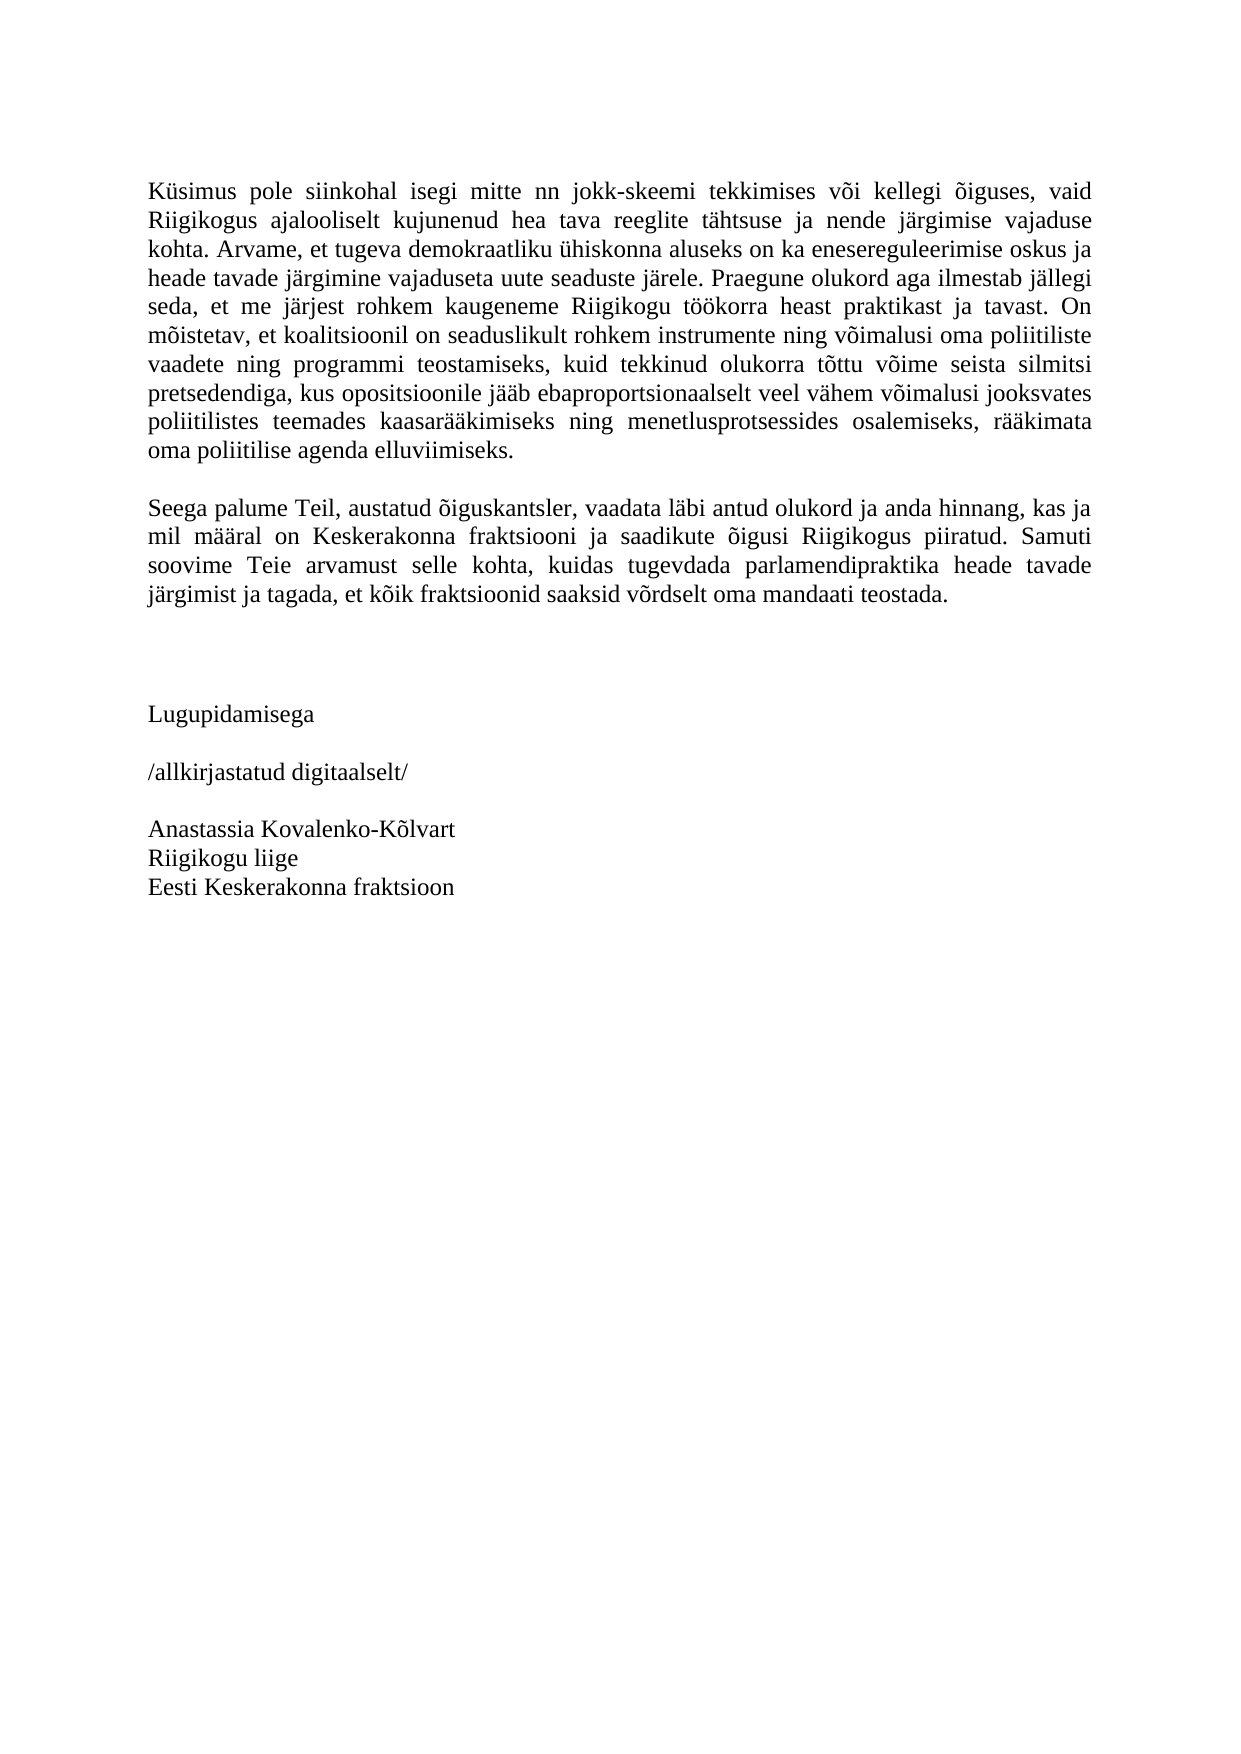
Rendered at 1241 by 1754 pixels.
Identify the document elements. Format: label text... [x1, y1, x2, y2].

text Küsimus pole siinkohal isegi mitte nn jokk-skeemi tekkimises või kellegi õiguses, vaid Riigikogus ajalooliselt kujunenud hea tava reeglite tähtsuse ja nende järgimise vajaduse kohta. Arvame, et tugeva demokraatliku ühiskonna aluseks on ka enesereguleerimise oskus ja heade tavade järgimine vajaduseta uute seaduste järele. Praegune olukord aga ilmestab jällegi seda, et me järjest rohkem kaugeneme Riigikogu töökorra heast praktikast ja tavast. On mõistetav, et koalitsioonil on seaduslikult rohkem instrumente ning võimalusi oma poliitiliste vaadete ning programmi teostamiseks, kuid tekkinud olukorra tõttu võime seista silmitsi pretsedendiga, kus opositsioonile jääb ebaproportsionaalselt veel vähem võimalusi jooksvates poliitilistes teemades kaasarääkimiseks ning menetlusprotsessides osalemiseks, rääkimata oma poliitilise agenda elluviimiseks. [148, 176, 1093, 464]
text Eesti Keskerakonna fraktsioon [148, 872, 1093, 900]
text Anastassia Kovalenko-Kõlvart [148, 814, 1093, 843]
text Lugupidamisega [148, 699, 1093, 728]
text Riigikogu liige [148, 843, 1093, 872]
text Seega palume Teil, austatud õiguskantsler, vaadata läbi antud olukord ja anda hinnang, kas ja mil määral on Keskerakonna fraktsiooni ja saadikute õigusi Riigikogus piiratud. Samuti soovime Teie arvamust selle kohta, kuidas tugevdada parlamendipraktika heade tavade järgimist ja tagada, et kõik fraktsioonid saaksid võrdselt oma mandaati teostada. [148, 493, 1093, 608]
text /allkirjastatud digitaalselt/ [148, 757, 1093, 785]
